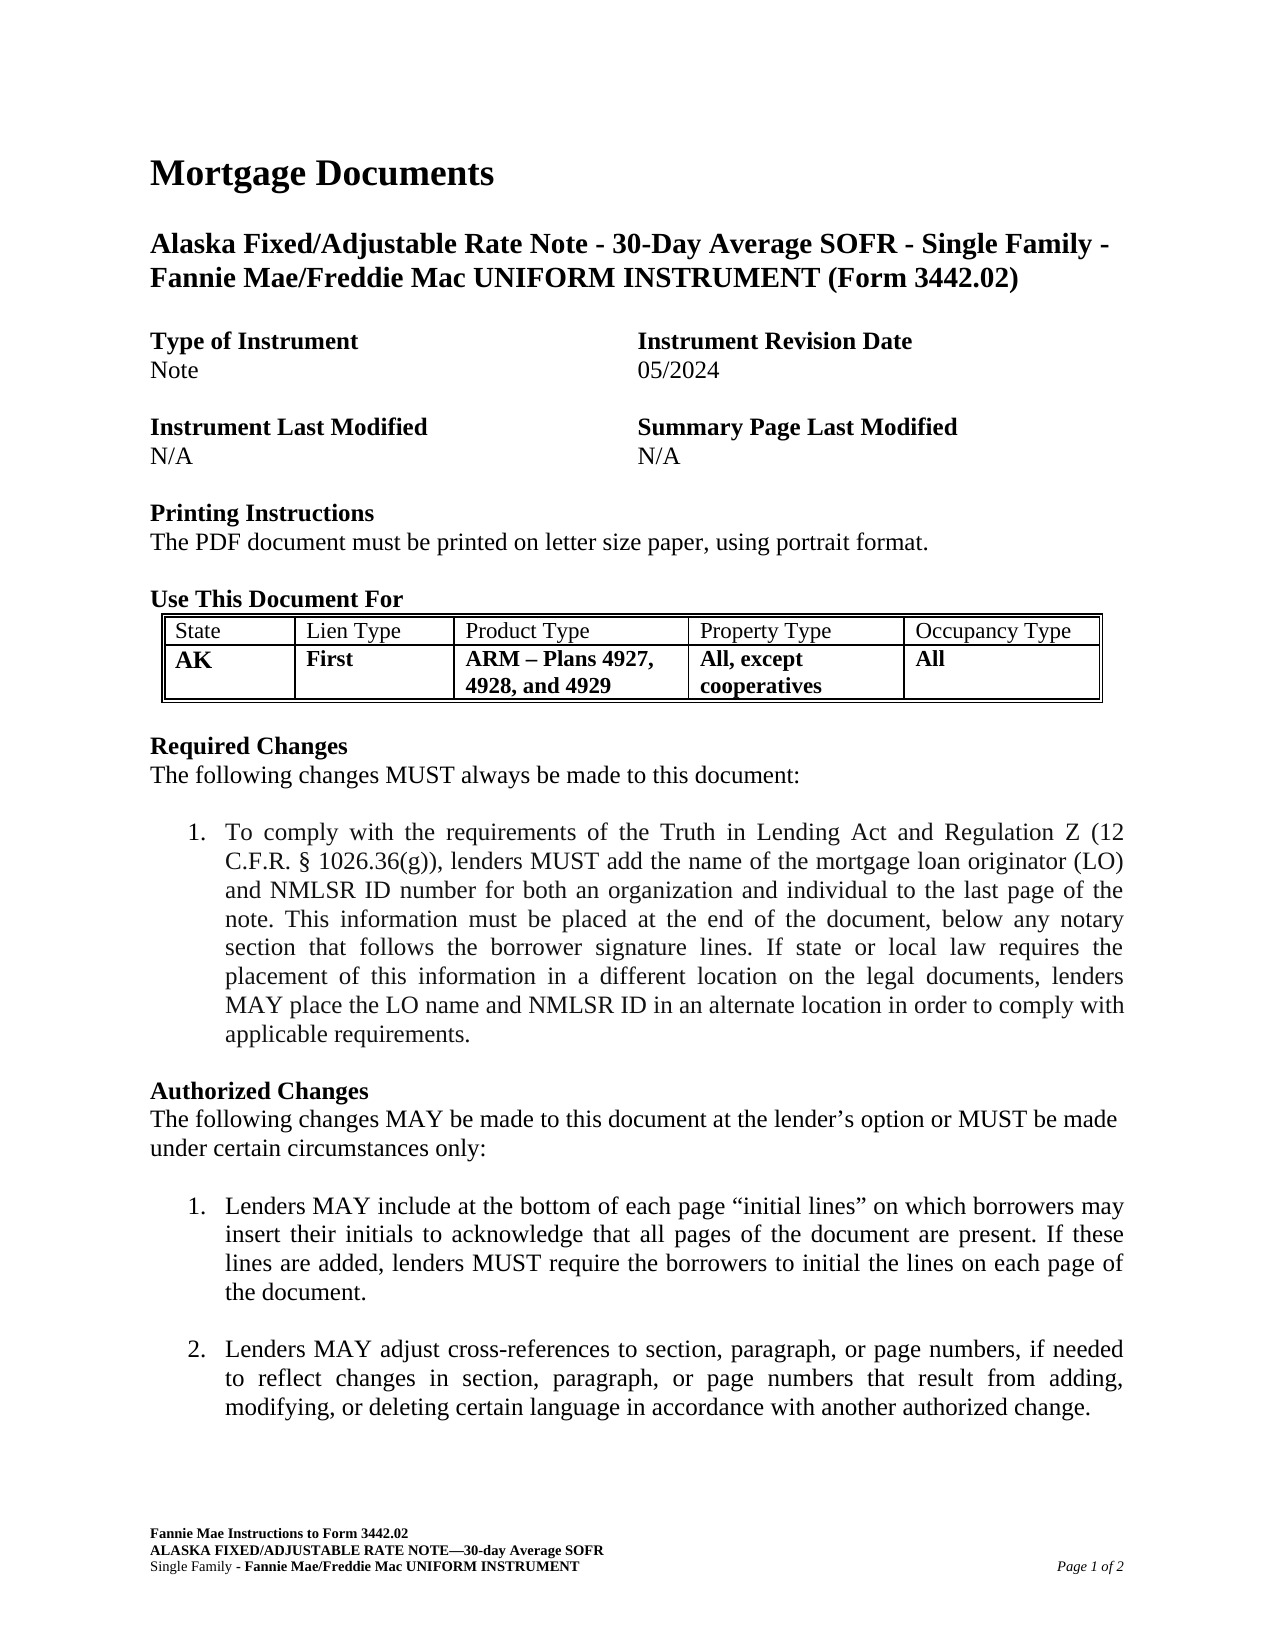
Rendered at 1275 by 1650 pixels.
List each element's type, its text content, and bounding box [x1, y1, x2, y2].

table_cell All [905, 646, 1099, 698]
table_cell AK [166, 646, 294, 698]
table_cell First [296, 646, 453, 698]
text Required Changes [150, 731, 1125, 760]
text Instrument Last Modified Summary Page Last Modified [150, 412, 1125, 441]
table_header Property Type [689, 618, 903, 644]
table_header Occupancy Type [905, 618, 1099, 644]
text The PDF document must be printed on letter size paper, using portrait format. [150, 527, 1125, 556]
text Alaska Fixed/Adjustable Rate Note - 30-Day Average SOFR - Single Family - Fannie Mae/Freddie Mac UNIFORM INSTRUMENT (Form 3442.02) [150, 226, 1125, 293]
list Lenders include at the bottom of each page “initial lines” on which borrowers may insert their initials to acknowledge that all pages of the document are present. If these lines are added, lenders MUST require the borrowers to initial the lines on each page of the document. [187, 1191, 1125, 1306]
text Authorized Changes [150, 1076, 1125, 1104]
table_header Lien Type [296, 618, 453, 644]
text N/A N/A [150, 441, 1125, 469]
table_header Product Type [455, 618, 688, 644]
table_header State [166, 618, 294, 644]
list Lenders adjust cross-references to section, paragraph, or page numbers, if needed to reflect changes in section, paragraph, or page numbers that result from adding, modifying, or deleting certain language in accordance with another authorized change. [187, 1334, 1125, 1421]
text Use This Document For [150, 584, 1125, 613]
text Mortgage Documents [150, 150, 1125, 193]
text Note 05/2024 [150, 355, 1125, 384]
text Type of Instrument Instrument Revision Date [150, 326, 1125, 355]
text Printing Instructions [150, 498, 1125, 527]
table_cell All, except cooperatives [689, 646, 903, 698]
text The following changes MUST always be made to this document: [150, 760, 1125, 789]
text The following changes be made to this document at the lender’s option or MUST be made under certain circumstances only: [150, 1104, 1125, 1162]
table_cell – Plans 4927, 4928, and 4929 [455, 646, 688, 698]
list To comply with the requirements of the Truth in Lending Act and Regulation Z (12 C.F.R. § 1026.36(g)), lenders MUST add the name of the mortgage loan originator (LO) and NMLSR ID number for both an organization and individual to the last page of the note. This information must be placed at the end of the document, below any notary section that follows the borrower signature lines. If state or local law requires the placement of this information in a different location on the legal documents, lenders MAY place the LO name and NMLSR ID in an alternate location in order to comply with applicable requirements. [187, 817, 1125, 1047]
